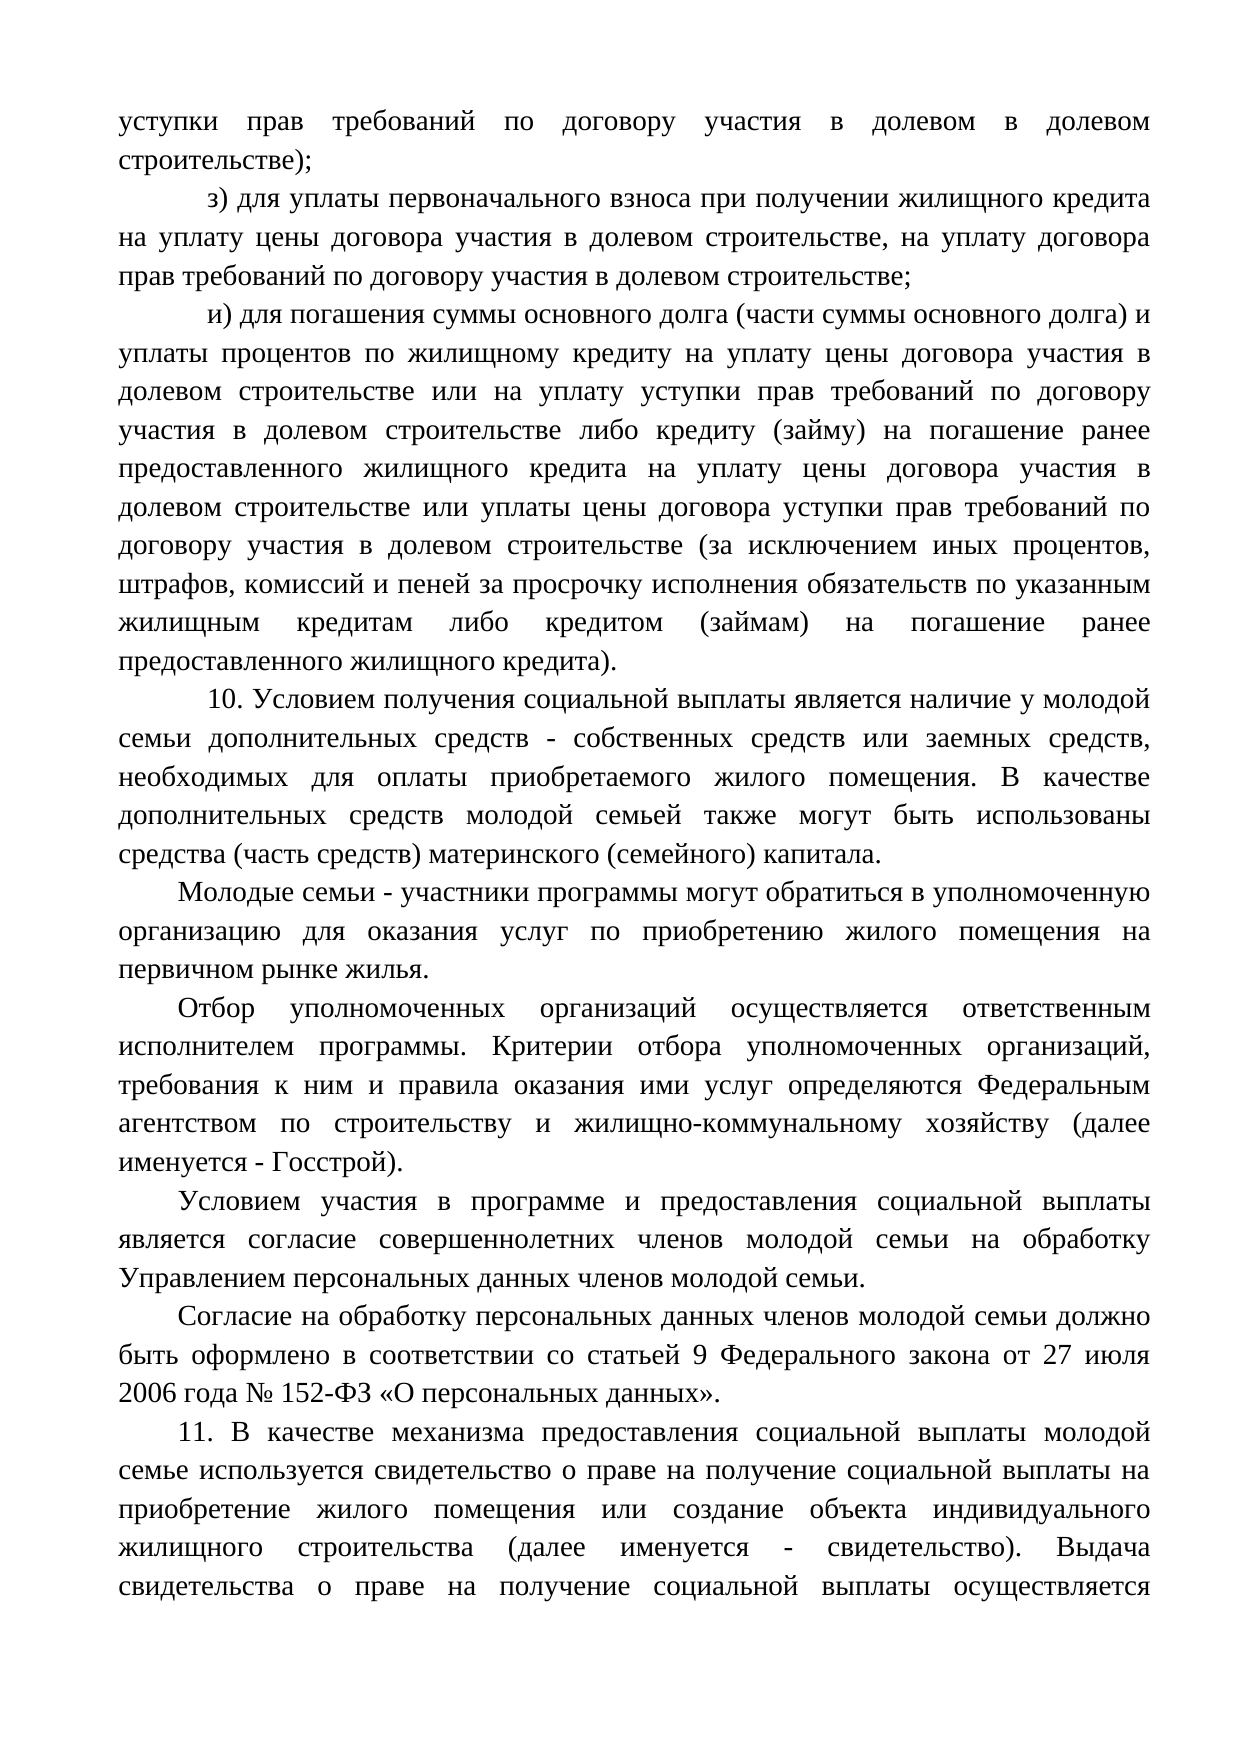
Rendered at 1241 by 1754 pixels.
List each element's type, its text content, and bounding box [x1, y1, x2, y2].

text Согласие на обработку персональных данных членов молодой семьи должно быть оформлено в соответствии со статьей 9 Федерального закона от 27 июля 2006 года № 152-ФЗ «О персональных данных». [118, 1298, 1152, 1409]
text 10. Условием получения социальной выплаты является наличие у молодой семьи дополнительных средств - собственных средств или заемных средств, необходимых для оплаты приобретаемого жилого помещения. В качестве дополнительных средств молодой семьей также могут быть использованы средства (часть средств) материнского (семейного) капитала. [118, 682, 1152, 869]
text Отбор уполномоченных организаций осуществляется ответственным исполнителем программы. Критерии отбора уполномоченных организаций, требования к ним и правила оказания ими услуг определяются Федеральным агентством по строительству и жилищно-коммунальному хозяйству (далее именуется - Госстрой). [118, 990, 1152, 1178]
text Молодые семьи - участники программы могут обратиться в уполномоченную организацию для оказания услуг по приобретению жилого помещения на первичном рынке жилья. [118, 874, 1152, 985]
text и) для погашения суммы основного долга (части суммы основного долга) и уплаты процентов по жилищному кредиту на уплату цены договора участия в долевом строительстве или на уплату уступки прав требований по договору участия в долевом строительстве либо кредиту (займу) на погашение ранее предоставленного жилищного кредита на уплату цены договора участия в долевом строительстве или уплаты цены договора уступки прав требований по договору участия в долевом строительстве (за исключением иных процентов, штрафов, комиссий и пеней за просрочку исполнения обязательств по указанным жилищным кредитам либо кредитом (займам) на погашение ранее предоставленного жилищного кредита). [118, 296, 1152, 677]
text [118, 103, 1152, 176]
text з) для уплаты первоначального взноса при получении жилищного кредита на уплату цены договора участия в долевом строительстве, на уплату договора прав требований по договору участия в долевом строительстве; [118, 181, 1152, 291]
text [118, 1414, 1152, 1602]
text Условием участия в программе и предоставления социальной выплаты является согласие совершеннолетних членов молодой семьи на обработку Управлением персональных данных членов молодой семьи. [118, 1183, 1152, 1293]
